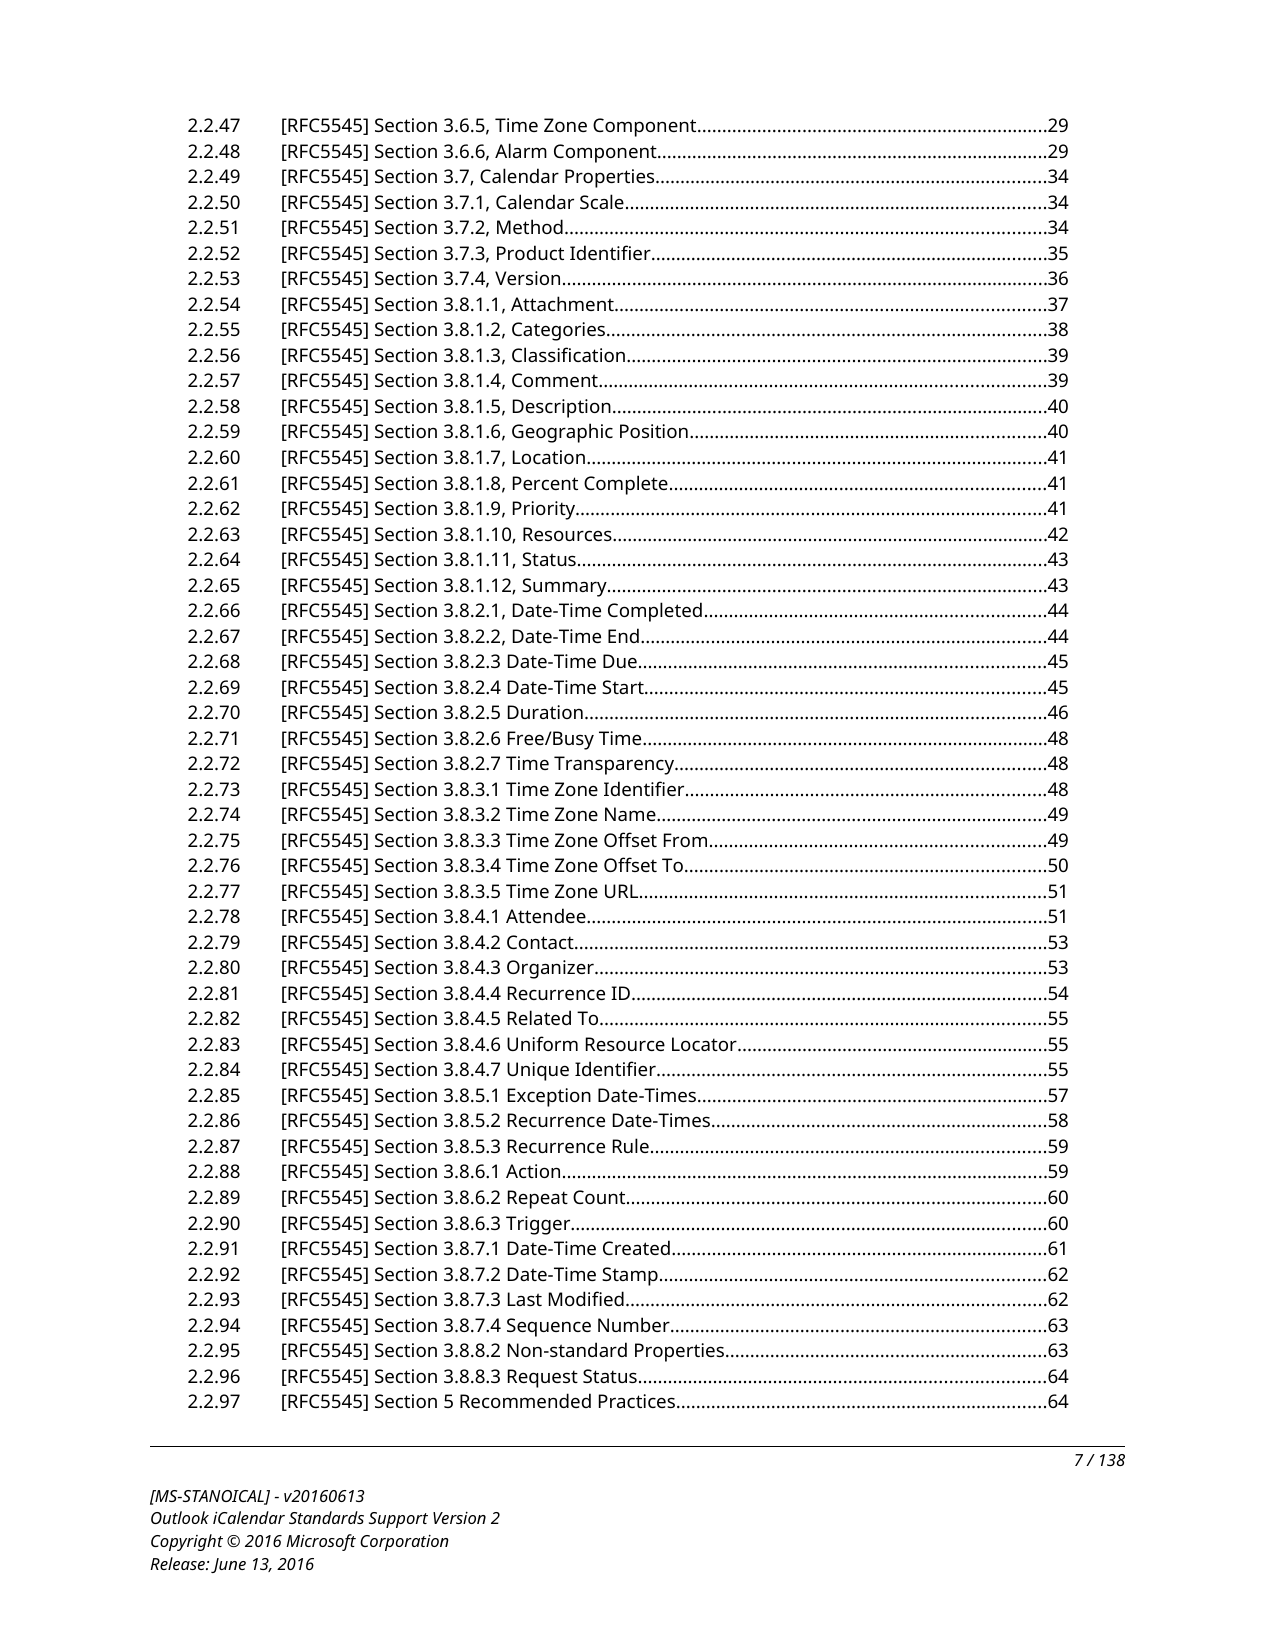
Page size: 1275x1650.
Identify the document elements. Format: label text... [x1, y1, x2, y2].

text 2.2.97 [RFC5545] Section 5 Recommended Practices 64 [187, 1388, 1078, 1414]
text 2.2.72 [RFC5545] Section 3.8.2.7 Time Transparency 48 [187, 751, 1078, 776]
text 2.2.52 [RFC5545] Section 3.7.3, Product Identifier 35 [187, 240, 1078, 266]
text 2.2.60 [RFC5545] Section 3.8.1.7, Location 41 [187, 444, 1078, 470]
text 2.2.68 [RFC5545] Section 3.8.2.3 Date-Time Due 45 [187, 648, 1078, 674]
text 2.2.75 [RFC5545] Section 3.8.3.3 Time Zone Offset From 49 [187, 827, 1078, 853]
text 2.2.89 [RFC5545] Section 3.8.6.2 Repeat Count 60 [187, 1184, 1078, 1210]
text 2.2.53 [RFC5545] Section 3.7.4, Version 36 [187, 266, 1078, 291]
text 2.2.49 [RFC5545] Section 3.7, Calendar Properties 34 [187, 163, 1078, 189]
text 2.2.94 [RFC5545] Section 3.8.7.4 Sequence Number 63 [187, 1312, 1078, 1337]
text 2.2.47 [RFC5545] Section 3.6.5, Time Zone Component 29 [187, 112, 1078, 138]
text 2.2.86 [RFC5545] Section 3.8.5.2 Recurrence Date-Times 58 [187, 1108, 1078, 1133]
text 2.2.69 [RFC5545] Section 3.8.2.4 Date-Time Start 45 [187, 674, 1078, 699]
text 2.2.63 [RFC5545] Section 3.8.1.10, Resources 42 [187, 521, 1078, 546]
text 2.2.54 [RFC5545] Section 3.8.1.1, Attachment 37 [187, 291, 1078, 317]
text 2.2.95 [RFC5545] Section 3.8.8.2 Non-standard Properties 63 [187, 1337, 1078, 1363]
text 2.2.96 [RFC5545] Section 3.8.8.3 Request Status 64 [187, 1363, 1078, 1388]
text 2.2.88 [RFC5545] Section 3.8.6.1 Action 59 [187, 1159, 1078, 1184]
text 2.2.90 [RFC5545] Section 3.8.6.3 Trigger 60 [187, 1210, 1078, 1235]
text 2.2.78 [RFC5545] Section 3.8.4.1 Attendee 51 [187, 904, 1078, 929]
text 2.2.48 [RFC5545] Section 3.6.6, Alarm Component 29 [187, 138, 1078, 163]
text 2.2.64 [RFC5545] Section 3.8.1.11, Status 43 [187, 546, 1078, 572]
text 2.2.85 [RFC5545] Section 3.8.5.1 Exception Date-Times 57 [187, 1082, 1078, 1108]
text 2.2.93 [RFC5545] Section 3.8.7.3 Last Modified 62 [187, 1286, 1078, 1312]
text 2.2.51 [RFC5545] Section 3.7.2, Method 34 [187, 214, 1078, 240]
text 2.2.76 [RFC5545] Section 3.8.3.4 Time Zone Offset To 50 [187, 853, 1078, 878]
text 2.2.71 [RFC5545] Section 3.8.2.6 Free/Busy Time 48 [187, 725, 1078, 751]
text 2.2.87 [RFC5545] Section 3.8.5.3 Recurrence Rule 59 [187, 1133, 1078, 1159]
text 2.2.59 [RFC5545] Section 3.8.1.6, Geographic Position 40 [187, 419, 1078, 444]
text 2.2.65 [RFC5545] Section 3.8.1.12, Summary 43 [187, 572, 1078, 597]
text 2.2.73 [RFC5545] Section 3.8.3.1 Time Zone Identifier 48 [187, 776, 1078, 802]
text 2.2.70 [RFC5545] Section 3.8.2.5 Duration 46 [187, 699, 1078, 725]
text 2.2.61 [RFC5545] Section 3.8.1.8, Percent Complete 41 [187, 470, 1078, 495]
text 2.2.58 [RFC5545] Section 3.8.1.5, Description 40 [187, 393, 1078, 419]
text 2.2.92 [RFC5545] Section 3.8.7.2 Date-Time Stamp 62 [187, 1261, 1078, 1286]
text 2.2.80 [RFC5545] Section 3.8.4.3 Organizer 53 [187, 955, 1078, 980]
text 2.2.62 [RFC5545] Section 3.8.1.9, Priority 41 [187, 495, 1078, 521]
text 2.2.77 [RFC5545] Section 3.8.3.5 Time Zone URL 51 [187, 878, 1078, 904]
text 2.2.83 [RFC5545] Section 3.8.4.6 Uniform Resource Locator 55 [187, 1031, 1078, 1057]
text 2.2.82 [RFC5545] Section 3.8.4.5 Related To 55 [187, 1006, 1078, 1031]
text 2.2.91 [RFC5545] Section 3.8.7.1 Date-Time Created 61 [187, 1235, 1078, 1261]
text 2.2.79 [RFC5545] Section 3.8.4.2 Contact 53 [187, 929, 1078, 955]
text 2.2.84 [RFC5545] Section 3.8.4.7 Unique Identifier 55 [187, 1057, 1078, 1082]
text 2.2.66 [RFC5545] Section 3.8.2.1, Date-Time Completed 44 [187, 597, 1078, 623]
text 2.2.57 [RFC5545] Section 3.8.1.4, Comment 39 [187, 368, 1078, 393]
text 2.2.67 [RFC5545] Section 3.8.2.2, Date-Time End 44 [187, 623, 1078, 648]
text 2.2.81 [RFC5545] Section 3.8.4.4 Recurrence ID 54 [187, 980, 1078, 1006]
text 2.2.56 [RFC5545] Section 3.8.1.3, Classification 39 [187, 342, 1078, 368]
text 2.2.55 [RFC5545] Section 3.8.1.2, Categories 38 [187, 317, 1078, 342]
text 2.2.50 [RFC5545] Section 3.7.1, Calendar Scale 34 [187, 189, 1078, 214]
text 2.2.74 [RFC5545] Section 3.8.3.2 Time Zone Name 49 [187, 802, 1078, 827]
